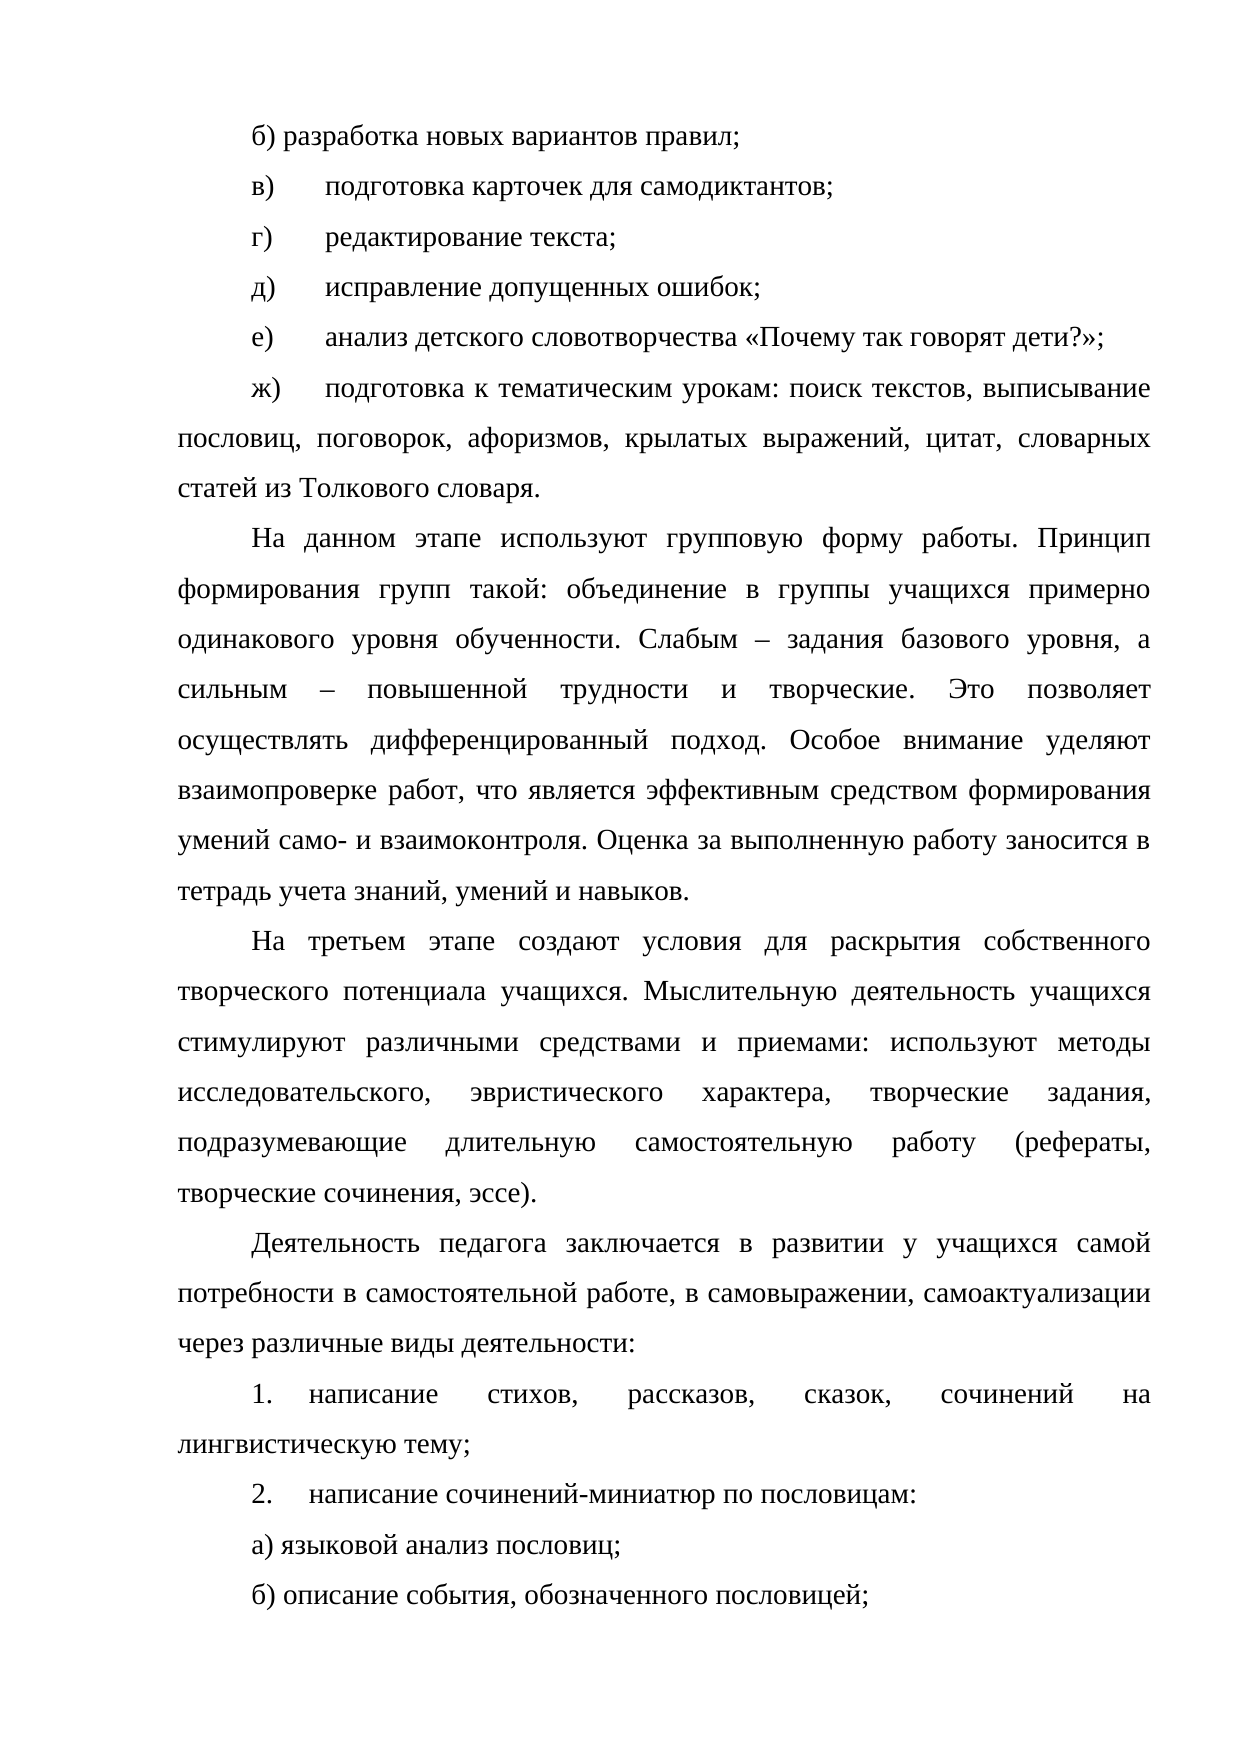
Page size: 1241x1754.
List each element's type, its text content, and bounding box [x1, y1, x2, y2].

list написание стихов, рассказов, сказок, сочинений на лингвистическую тему; [177, 1376, 1152, 1460]
list подготовка карточек для самодиктантов; [177, 168, 1152, 202]
list подготовка к тематическим урокам: поиск текстов, выписывание пословиц, поговорок, афоризмов, крылатых выражений, цитат, словарных статей из Толкового словаря. [177, 370, 1152, 504]
list редактирование текста; [177, 219, 1152, 252]
text На третьем этапе создают условия для раскрытия собственного творческого потенциала учащихся. Мыслительную деятельность учащихся стимулируют различными средствами и приемами: используют методы исследовательского, эвристического характера, творческие задания, подразумевающие длительную самостоятельную работу (рефераты, творческие сочинения, эссе). [177, 923, 1152, 1208]
list написание сочинений-миниатюр по пословицам: [177, 1477, 1152, 1510]
text Деятельность педагога заключается в развитии у учащихся самой потребности в самостоятельной работе, в самовыражении, самоактуализации через различные виды деятельности: [177, 1225, 1152, 1359]
text а) языковой анализ пословиц; [177, 1527, 1152, 1560]
text На данном этапе используют групповую форму работы. Принцип формирования групп такой: объединение в группы учащихся примерно одинакового уровня обученности. Слабым – задания базового уровня, а сильным – повышенной трудности и творческие. Это позволяет осуществлять дифференцированный подход. Особое внимание уделяют взаимопроверке работ, что является эффективным средством формирования умений само- и взаимоконтроля. Оценка за выполненную работу заносится в тетрадь учета знаний, умений и навыков. [177, 521, 1152, 906]
text б) описание события, обозначенного пословицей; [177, 1577, 1152, 1611]
list анализ детского словотворчества «Почему так говорят дети?»; [177, 319, 1152, 353]
text б) разработка новых вариантов правил; [177, 118, 1152, 152]
list исправление допущенных ошибок; [177, 269, 1152, 303]
